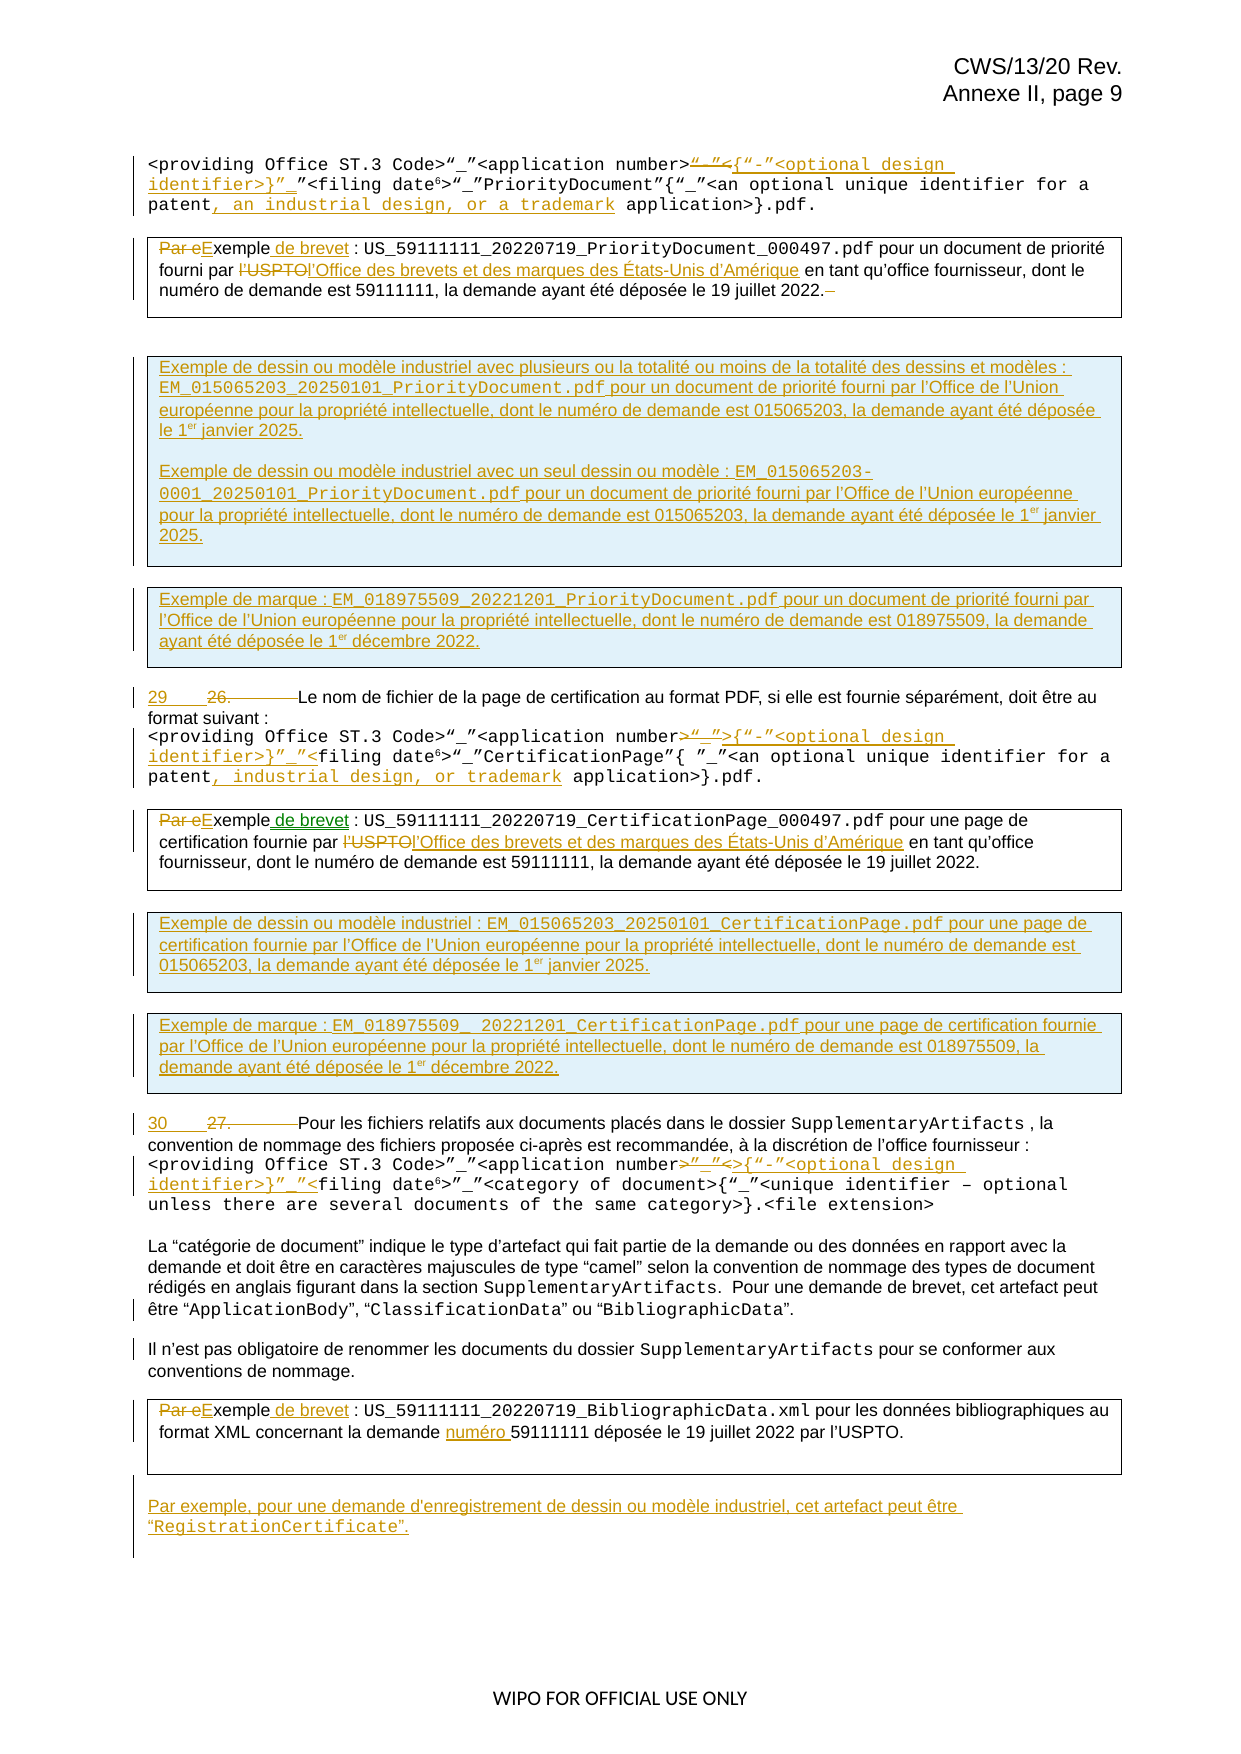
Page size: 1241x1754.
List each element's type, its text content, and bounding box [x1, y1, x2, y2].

table_header xemple : US_59111111_20220719_CertificationPage_000497.pdf pour une page de certification fournie par en tant qu’office fournisseur, dont le numéro de demande est 59111111, la demande ayant été déposée le 19 juillet 2022. [148, 810, 1121, 890]
text <providing Office ST.3 Code>”_”<application numberfiling date6>”_”<category of document>{“_”<unique identifier – optional unless there are several documents of the same category>}.<file extension> [148, 1156, 1122, 1216]
text <providing Office ST.3 Code>“_”<application number>”<filing date6>“_”PriorityDocument”{“_”<an optional unique identifier for a patent application>}.pdf. [148, 156, 1122, 216]
text La “catégorie de document” indique le type d’artefact qui fait partie de la demande ou des données en rapport avec la demande et doit être en caractères majuscules de type “camel” selon la convention de nommage des types de document rédigés en anglais figurant dans la section SupplementaryArtifacts. Pour une demande de brevet, cet artefact peut être “ApplicationBody”, “ClassificationData” ou “BibliographicData”. [148, 1236, 1122, 1321]
text <providing Office ST.3 Code>“_”<application numberfiling date6>“_”CertificationPage”{ ”_”<an optional unique identifier for a patent application>}.pdf. [148, 728, 1122, 788]
text Il n’est pas obligatoire de renommer les documents du dossier SupplementaryArtifacts pour se conformer aux conventions de nommage. [148, 1338, 1122, 1381]
table_header xemple : US_59111111_20220719_BibliographicData.xml pour les données bibliographiques au format XML concernant la demande 59111111 déposée le 19 juillet 2022 par l’USPTO. [148, 1400, 1121, 1474]
text Pour les fichiers relatifs aux documents placés dans le dossier SupplementaryArtifacts , la convention de nommage des fichiers proposée ci-après est recommandée, à la discrétion de l’office fournisseur : [148, 1113, 1122, 1156]
text Le nom de fichier de la page de certification au format PDF, si elle est fournie séparément, doit être au format suivant : [148, 687, 1122, 728]
table_header xemple : US_59111111_20220719_PriorityDocument_000497.pdf pour un document de priorité fourni par en tant qu’office fournisseur, dont le numéro de demande est 59111111, la demande ayant été déposée le 19 juillet 2022. [148, 238, 1121, 317]
